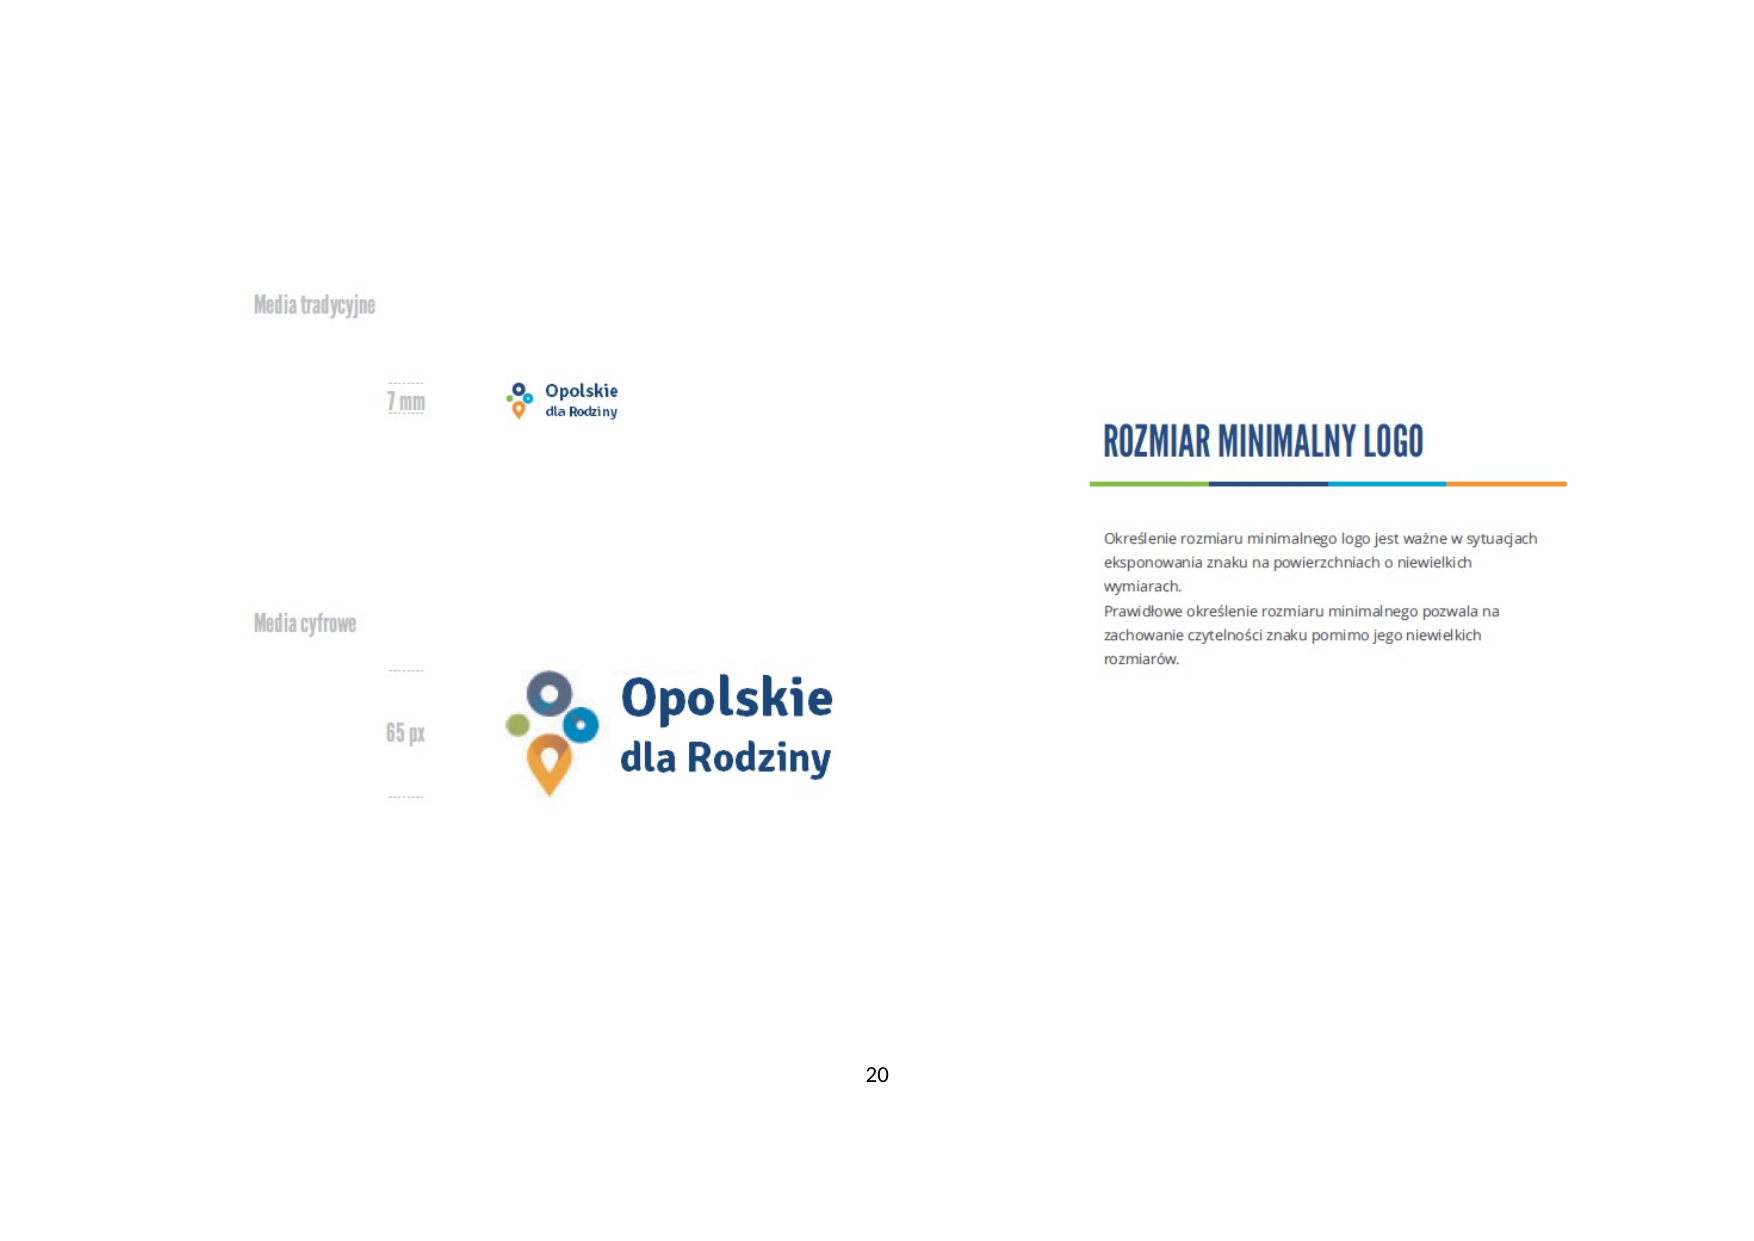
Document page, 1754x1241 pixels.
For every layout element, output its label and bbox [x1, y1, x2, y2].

picture [147, 147, 1586, 1061]
